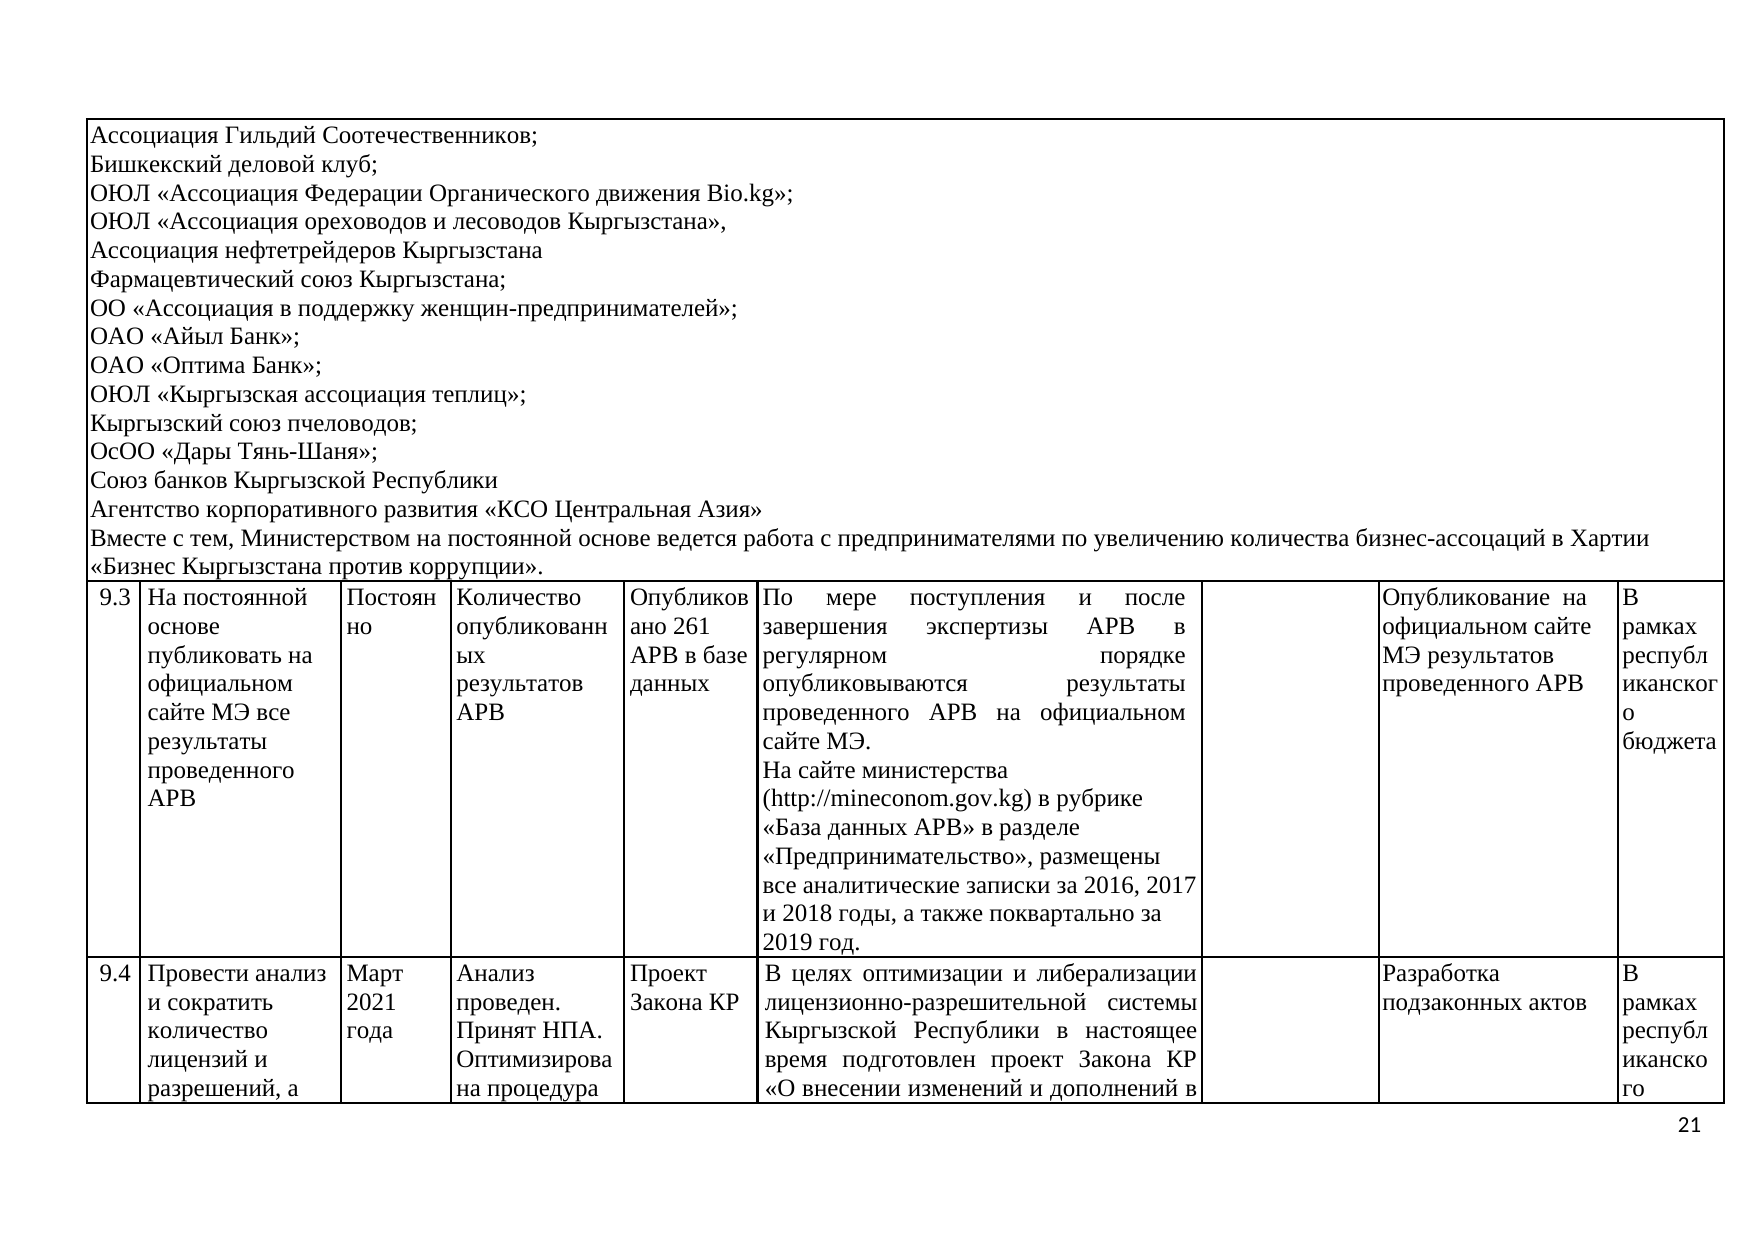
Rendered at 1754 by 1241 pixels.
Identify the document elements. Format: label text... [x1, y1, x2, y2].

table_cell На постоянной основе публиковать на официальном сайте МЭ все результаты проведенного АРВ [141, 582, 340, 956]
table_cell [88, 120, 1723, 580]
table_cell 9.3 [88, 582, 139, 956]
table_cell [1203, 582, 1378, 956]
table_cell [1380, 958, 1617, 1102]
table_cell [1203, 958, 1378, 1102]
table_cell 9.4 [88, 958, 139, 1102]
table_cell В рамках республиканского бюджета [1619, 582, 1723, 956]
table_cell Март 2021 года [342, 958, 450, 1102]
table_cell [759, 958, 1201, 1102]
table_cell Опубликование на официальном сайте МЭ результатов проведенного АРВ [1380, 582, 1617, 956]
table_cell Постоянно [342, 582, 450, 956]
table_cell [452, 958, 623, 1102]
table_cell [1619, 958, 1723, 1102]
table_cell Опубликовано 261 АРВ в базе данных [625, 582, 756, 956]
table_cell По мере поступления и после завершения экспертизы АРВ в регулярном порядке опубликовываются результаты проведенного АРВ на официальном сайте МЭ. На сайте министерства (http://mineconom.gov.kg) в рубрике «База данных АРВ» в разделе «Предпринимательство», размещены все аналитические записки за 2016, 2017 и 2018 годы, а также поквартально за 2019 год. [759, 582, 1201, 956]
table_cell Количество опубликованных результатов АРВ [452, 582, 623, 956]
table_cell Проект Закона КР [625, 958, 756, 1102]
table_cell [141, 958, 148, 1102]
